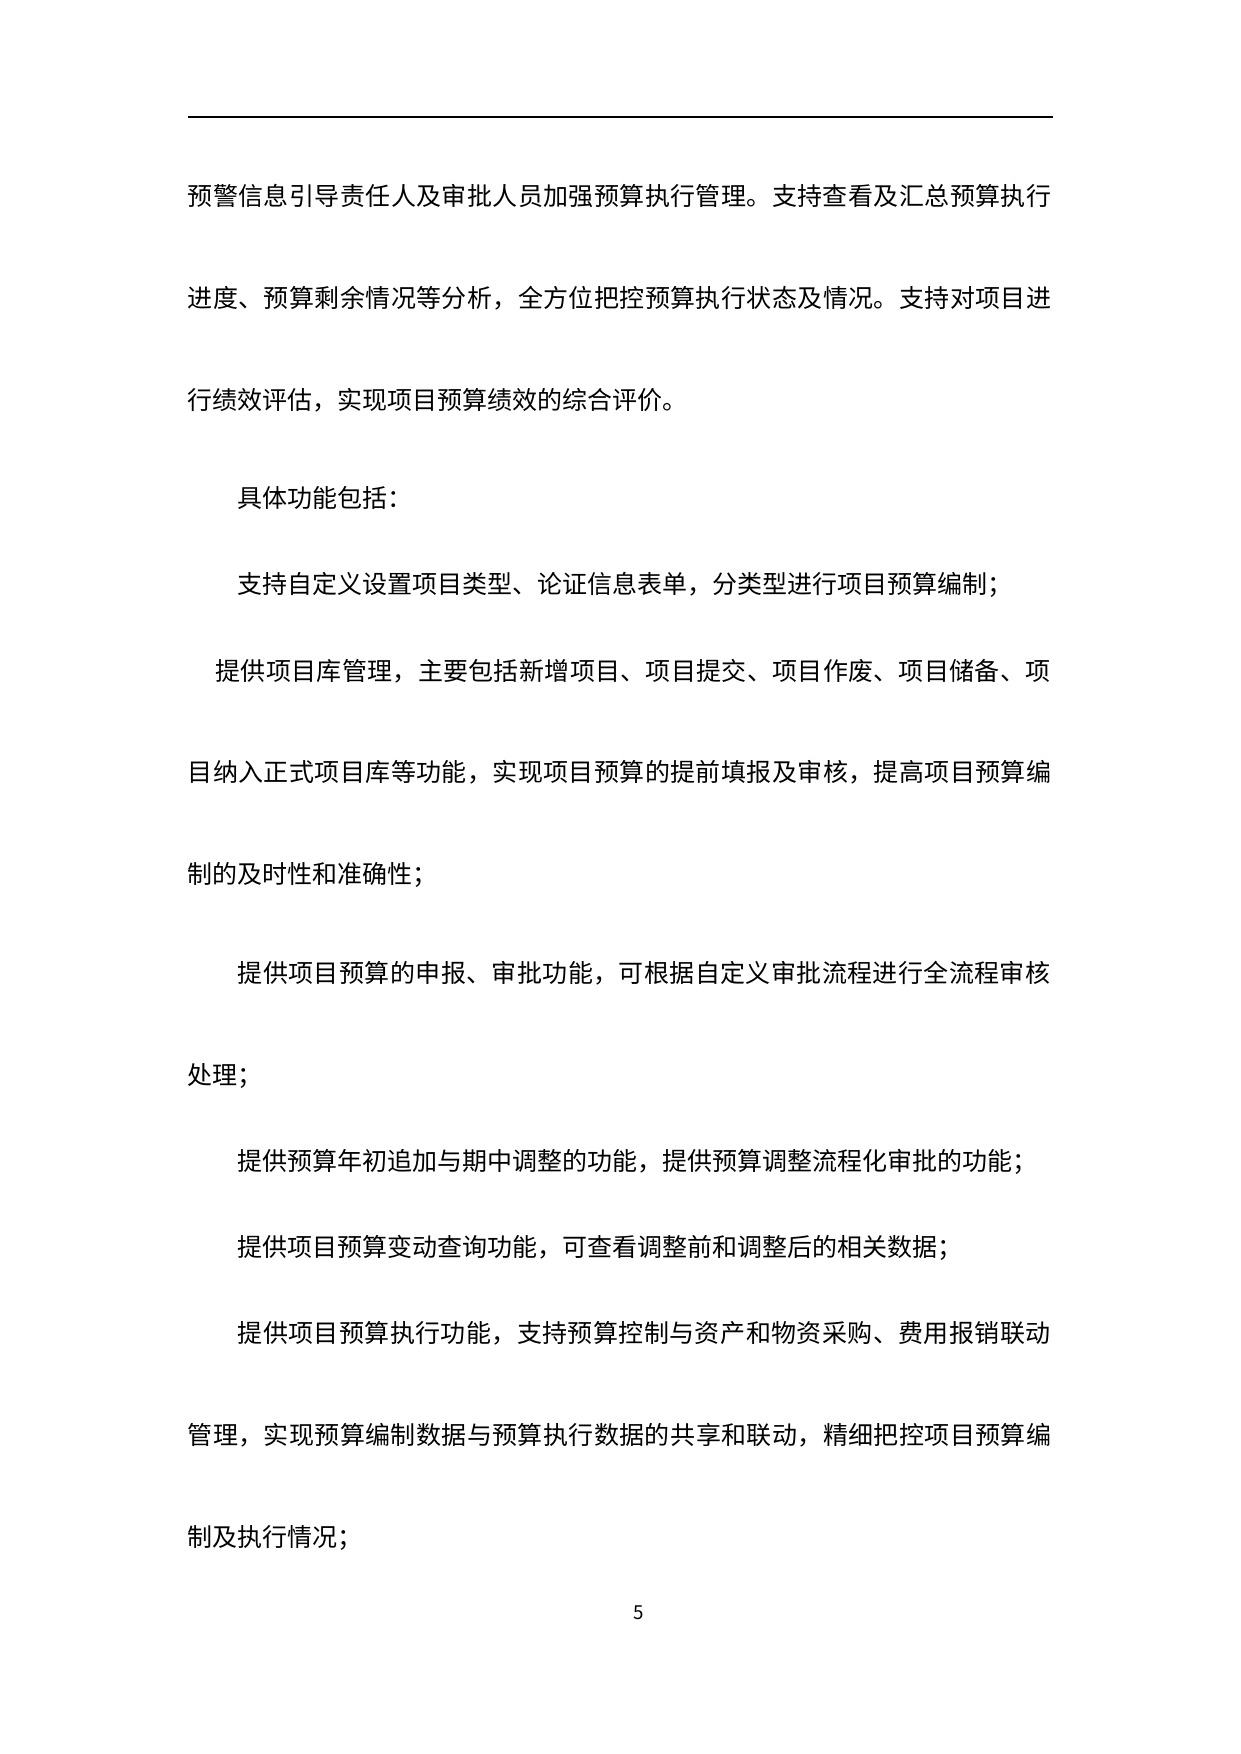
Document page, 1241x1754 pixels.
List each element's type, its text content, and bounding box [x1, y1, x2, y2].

text 支持自定义设置项目类型、论证信息表单，分类型进行项目预算编制； [187, 549, 1053, 617]
text 提供项目预算的申报、审批功能，可根据自定义审批流程进行全流程审核处理； [187, 937, 1053, 1107]
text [187, 161, 1053, 432]
text 提供项目预算执行功能，支持预算控制与资产和物资采购、费用报销联动管理，实现预算编制数据与预算执行数据的共享和联动，精细把控项目预算编制及执行情况； [187, 1297, 1053, 1569]
text 提供项目预算变动查询功能，可查看调整前和调整后的相关数据； [187, 1211, 1053, 1279]
text 提供预算年初追加与期中调整的功能，提供预算调整流程化审批的功能； [187, 1125, 1053, 1193]
text 具体功能包括： [187, 463, 1053, 531]
text 提供项目库管理，主要包括新增项目、项目提交、项目作废、项目储备、项目纳入正式项目库等功能，实现项目预算的提前填报及审核，提高项目预算编制的及时性和准确性； [187, 635, 1053, 907]
